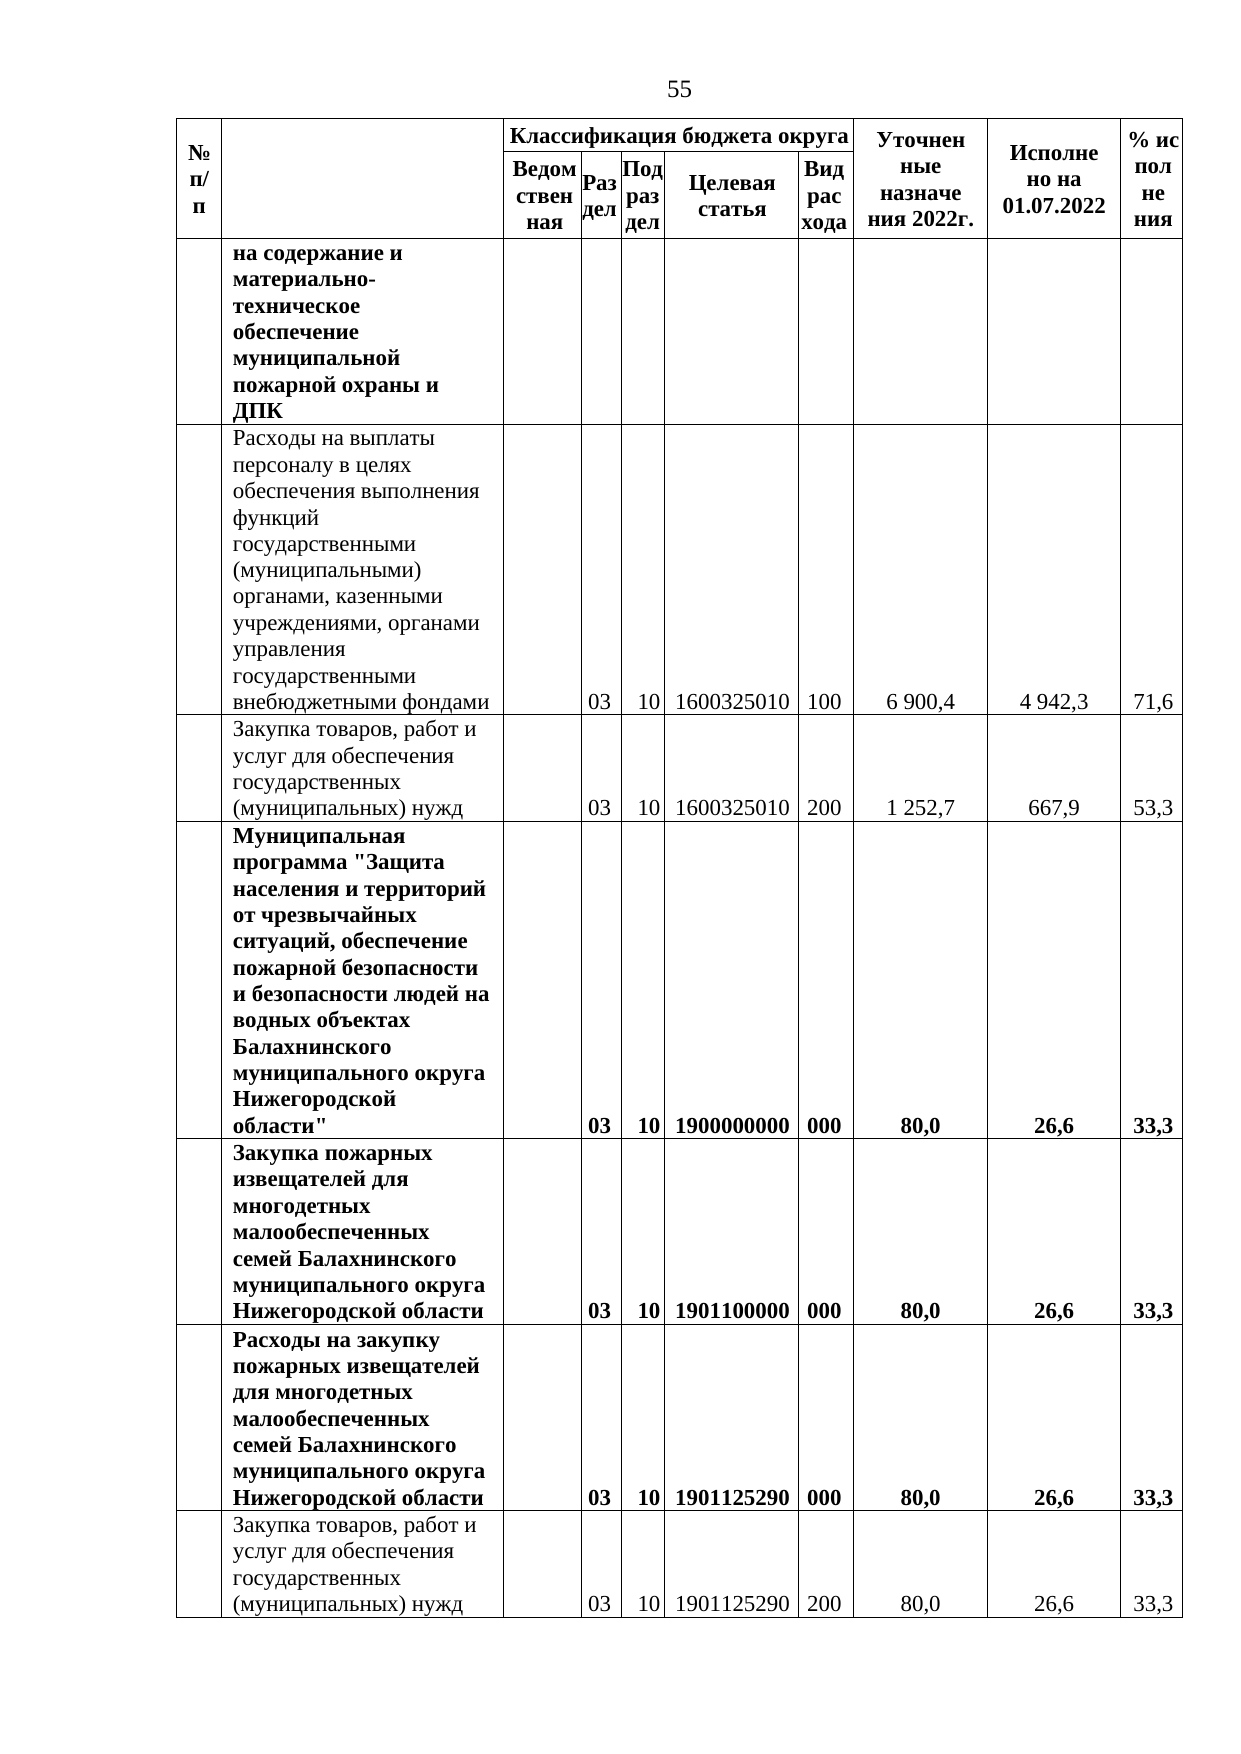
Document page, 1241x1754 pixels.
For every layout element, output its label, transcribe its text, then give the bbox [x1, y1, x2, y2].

table_cell Ведом ствен ная [504, 152, 581, 238]
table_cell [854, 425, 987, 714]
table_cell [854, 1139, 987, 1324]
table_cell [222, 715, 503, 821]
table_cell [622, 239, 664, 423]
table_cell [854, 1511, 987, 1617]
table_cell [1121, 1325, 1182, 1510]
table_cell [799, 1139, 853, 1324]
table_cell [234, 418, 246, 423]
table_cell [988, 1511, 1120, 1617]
table_cell Целевая статья [665, 152, 798, 238]
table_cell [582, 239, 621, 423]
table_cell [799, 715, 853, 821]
table_header [222, 119, 503, 238]
table_cell Под раздел [622, 152, 664, 238]
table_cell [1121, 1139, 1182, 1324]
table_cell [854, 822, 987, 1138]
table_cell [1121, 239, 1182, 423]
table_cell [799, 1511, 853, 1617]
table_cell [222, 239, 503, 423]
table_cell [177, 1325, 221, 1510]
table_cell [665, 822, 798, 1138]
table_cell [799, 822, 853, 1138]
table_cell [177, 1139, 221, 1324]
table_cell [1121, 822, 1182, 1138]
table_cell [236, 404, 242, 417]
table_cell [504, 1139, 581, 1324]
table_header Исполне но на 01.07.2022 [988, 119, 1120, 238]
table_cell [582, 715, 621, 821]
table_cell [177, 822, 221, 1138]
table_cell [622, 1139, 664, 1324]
table_header №п/п [177, 119, 221, 238]
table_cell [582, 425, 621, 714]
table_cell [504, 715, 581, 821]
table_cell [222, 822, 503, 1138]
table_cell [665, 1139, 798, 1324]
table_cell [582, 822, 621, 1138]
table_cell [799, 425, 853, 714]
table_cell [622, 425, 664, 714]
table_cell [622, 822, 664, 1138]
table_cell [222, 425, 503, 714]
table_header Классификация бюджета округа [504, 119, 853, 151]
table_header Уточнен ные назначе ния 2022г. [854, 119, 987, 238]
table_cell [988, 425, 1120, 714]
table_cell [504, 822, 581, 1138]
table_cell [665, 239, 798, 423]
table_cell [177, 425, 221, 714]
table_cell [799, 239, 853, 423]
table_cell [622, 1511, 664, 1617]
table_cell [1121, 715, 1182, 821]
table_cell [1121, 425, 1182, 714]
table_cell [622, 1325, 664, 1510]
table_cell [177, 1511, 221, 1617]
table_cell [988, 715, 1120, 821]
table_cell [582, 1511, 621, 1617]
table_cell Вид рас хода [799, 152, 853, 238]
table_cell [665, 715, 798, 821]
table_cell Раз дел [582, 152, 621, 238]
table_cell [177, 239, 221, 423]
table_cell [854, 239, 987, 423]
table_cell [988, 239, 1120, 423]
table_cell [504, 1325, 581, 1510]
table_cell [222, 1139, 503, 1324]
table_header % ис пол не ния [1121, 119, 1182, 238]
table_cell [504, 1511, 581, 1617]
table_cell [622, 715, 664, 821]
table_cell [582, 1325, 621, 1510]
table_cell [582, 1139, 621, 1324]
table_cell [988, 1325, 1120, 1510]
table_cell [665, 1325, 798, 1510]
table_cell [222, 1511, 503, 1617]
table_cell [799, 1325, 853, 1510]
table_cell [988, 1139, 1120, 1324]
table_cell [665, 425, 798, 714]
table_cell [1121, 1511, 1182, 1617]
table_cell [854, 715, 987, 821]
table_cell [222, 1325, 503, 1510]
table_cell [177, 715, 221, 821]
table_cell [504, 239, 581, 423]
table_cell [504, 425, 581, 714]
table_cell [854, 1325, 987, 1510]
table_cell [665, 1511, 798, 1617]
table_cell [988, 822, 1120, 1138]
